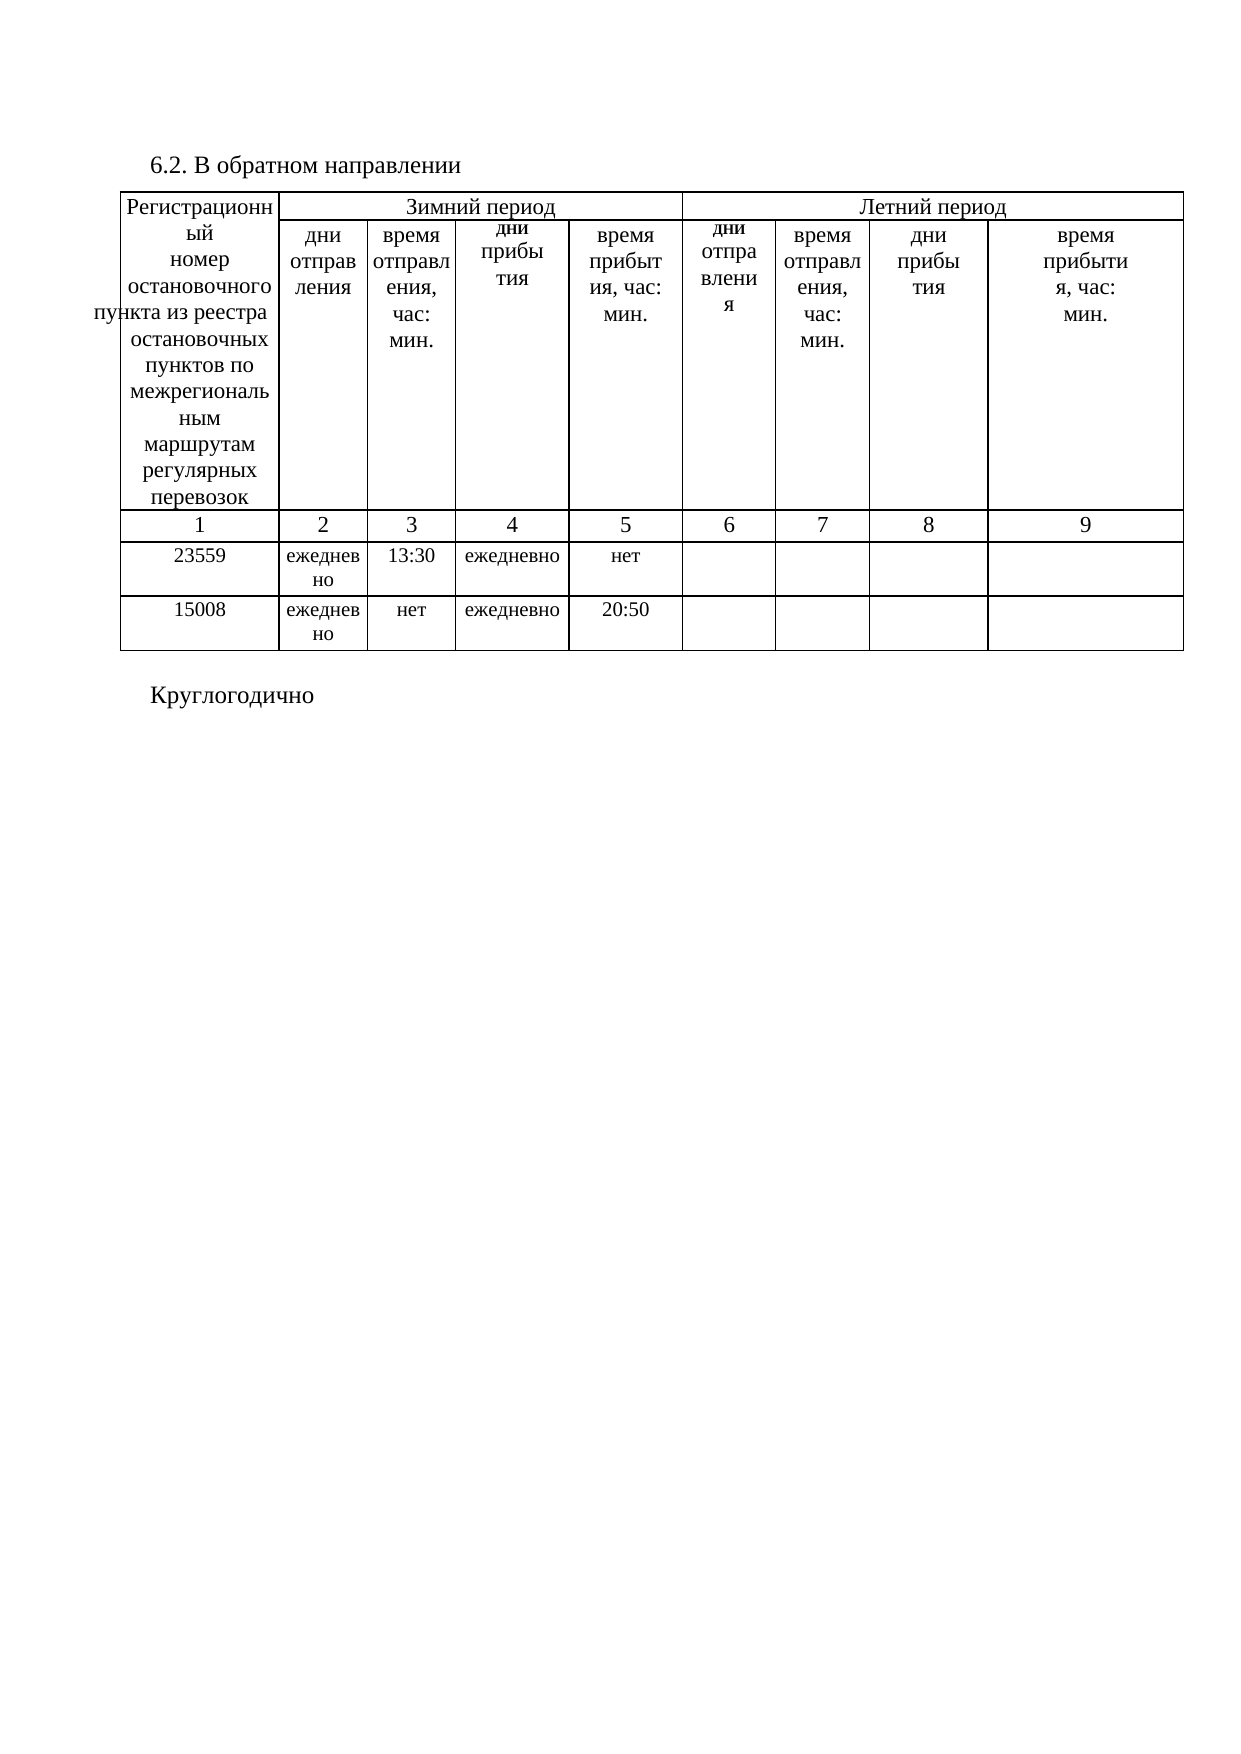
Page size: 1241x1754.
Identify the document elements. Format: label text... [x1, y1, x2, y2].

table_cell ежедневно [456, 597, 568, 650]
table_cell ежедневно [456, 543, 568, 595]
table_cell 15008 [121, 597, 278, 650]
table_cell ДНИ прибы тия [456, 221, 568, 509]
table_cell время прибыт ия, час: мин. [570, 221, 682, 509]
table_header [121, 193, 278, 509]
table_cell 2 [280, 511, 367, 541]
table_cell ДНИ отпра влени я [683, 221, 775, 509]
table_cell [989, 597, 1183, 650]
table_cell ежедневно [280, 597, 367, 650]
table_cell 23559 [121, 543, 278, 595]
table_cell 13:30 [368, 543, 455, 595]
table_cell 4 [456, 511, 568, 541]
table_cell [683, 597, 775, 650]
table_cell дни отправ ления [280, 221, 367, 509]
table_cell 5 [570, 511, 682, 541]
table_cell время отправл ения, час: мин. [776, 221, 869, 509]
table_cell ежедневно [280, 543, 367, 595]
table_cell [776, 597, 869, 650]
table_cell [776, 543, 869, 595]
text Круглогодично [150, 680, 1090, 709]
table_header Летний период [683, 193, 1183, 219]
table_cell 9 [989, 511, 1183, 541]
table_cell время отправл ения, час: мин. [368, 221, 455, 509]
table_cell [989, 543, 1183, 595]
text 6.2. В обратном направлении [150, 150, 1090, 179]
table_cell 1 [121, 511, 278, 541]
table_header Зимний период [280, 193, 682, 219]
table_cell 7 [776, 511, 869, 541]
table_cell 3 [368, 511, 455, 541]
table_cell время прибыти я, час: мин. [989, 221, 1183, 509]
table_cell дни прибы тия [870, 221, 987, 509]
table_cell нет [368, 597, 455, 650]
table_cell [870, 543, 987, 595]
table_cell [683, 543, 775, 595]
table_cell 8 [870, 511, 987, 541]
table_cell [870, 597, 987, 650]
table_cell 6 [683, 511, 775, 541]
table_cell 20:50 [570, 597, 682, 650]
table_cell нет [570, 543, 682, 595]
